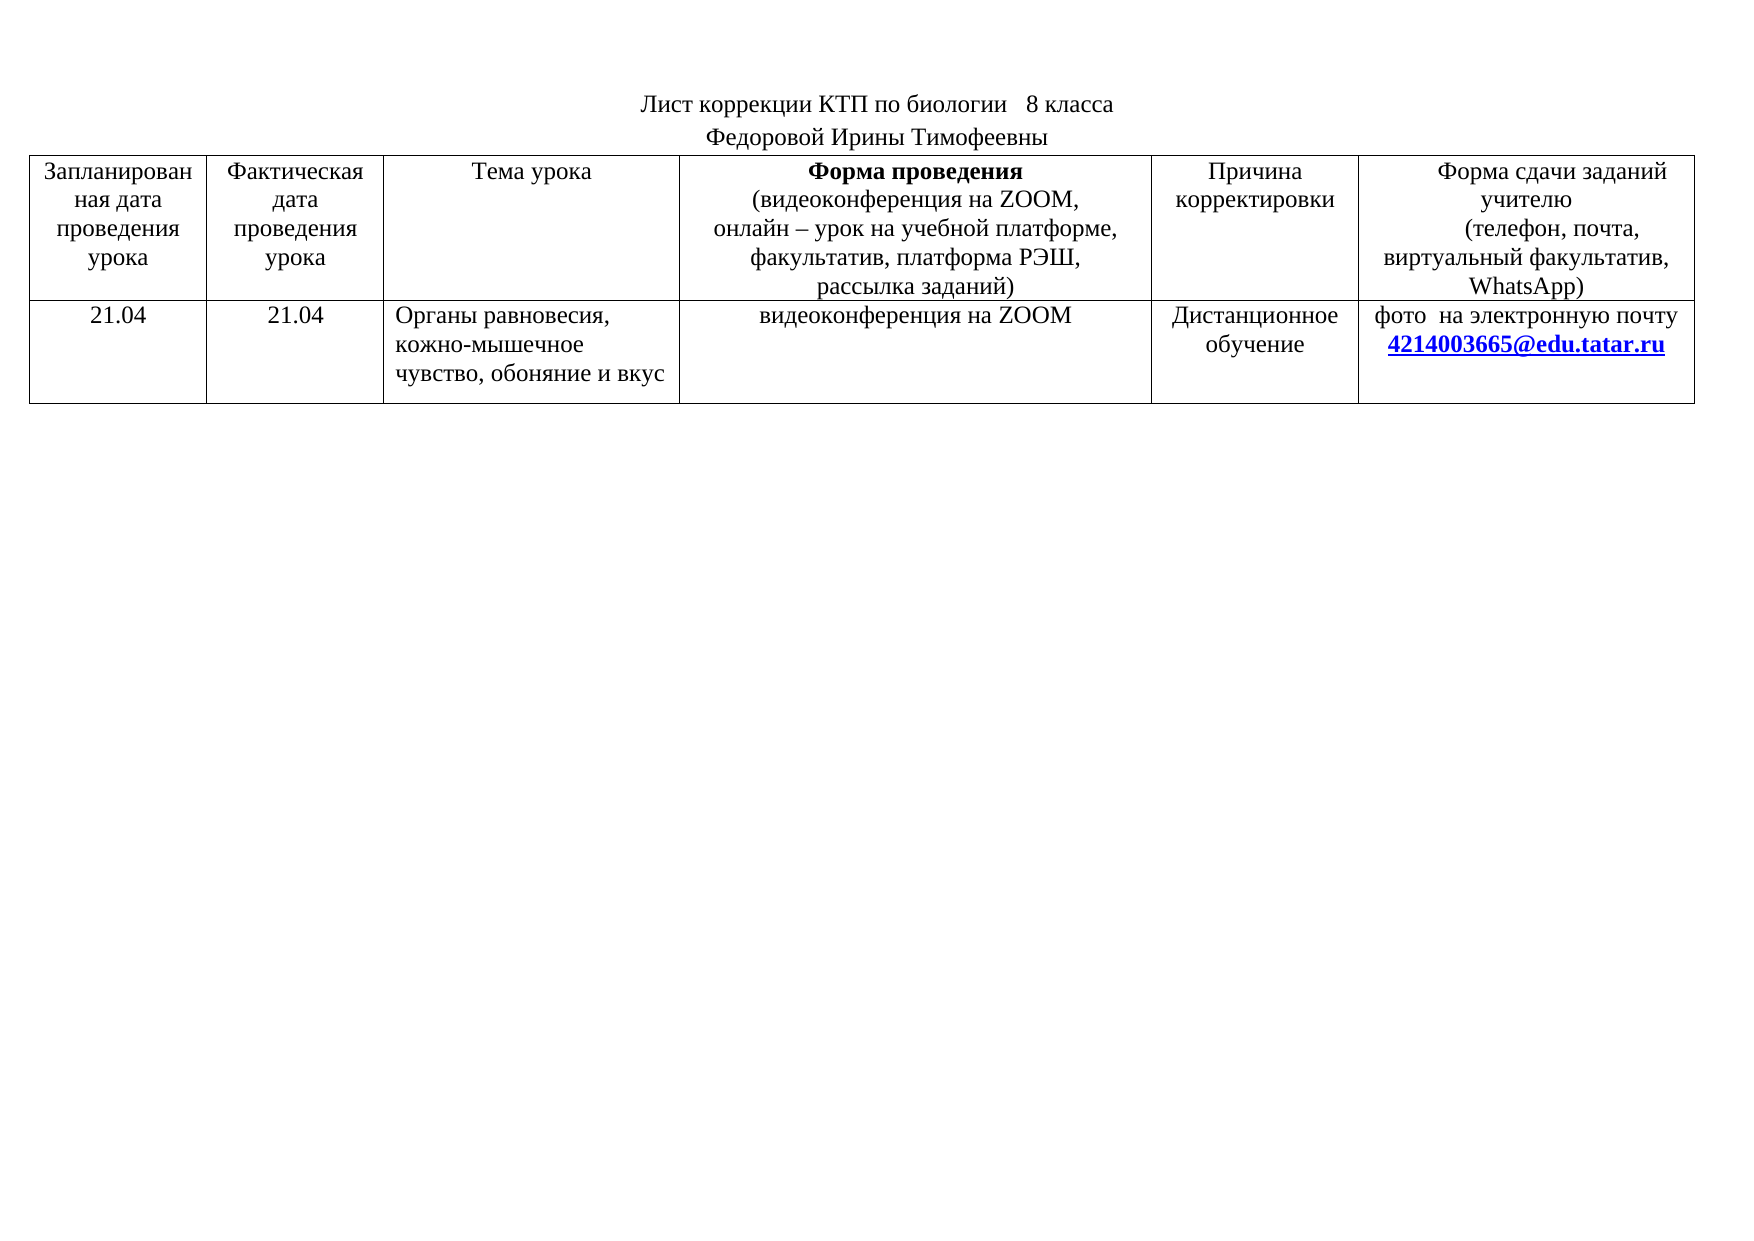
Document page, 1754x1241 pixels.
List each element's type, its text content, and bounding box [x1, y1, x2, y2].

table_cell видеоконференция на ZOOM [680, 301, 1151, 402]
text Федоровой Ирины Тимофеевны [118, 122, 1636, 150]
table_cell 21.04 [30, 301, 206, 402]
table_cell Органы равновесия, кожно-мышечное чувство, обоняние и вкус [384, 301, 679, 402]
table_header Тема урока [384, 156, 679, 299]
table_cell Дистанционное обучение [1152, 301, 1358, 402]
table_header Форма проведения (видеоконференция на ZOOM, онлайн – урок на учебной платформе, факультатив, платформа РЭШ, рассылка заданий) [680, 156, 1151, 299]
table_header Причина корректировки [1152, 156, 1358, 299]
table_header Фактическая дата проведения урока [207, 156, 383, 299]
table_cell 21.04 [207, 301, 383, 402]
table_header Запланированная дата проведения урока [30, 156, 206, 299]
table_header Форма сдачи заданий учителю (телефон, почта, виртуальный факультатив, WhatsApp) [1359, 156, 1694, 299]
text Лист коррекции КТП по биологии 8 класса [118, 89, 1636, 117]
table_cell фото на электронную почту 4214003665@edu.tatar.ru [1359, 301, 1694, 402]
